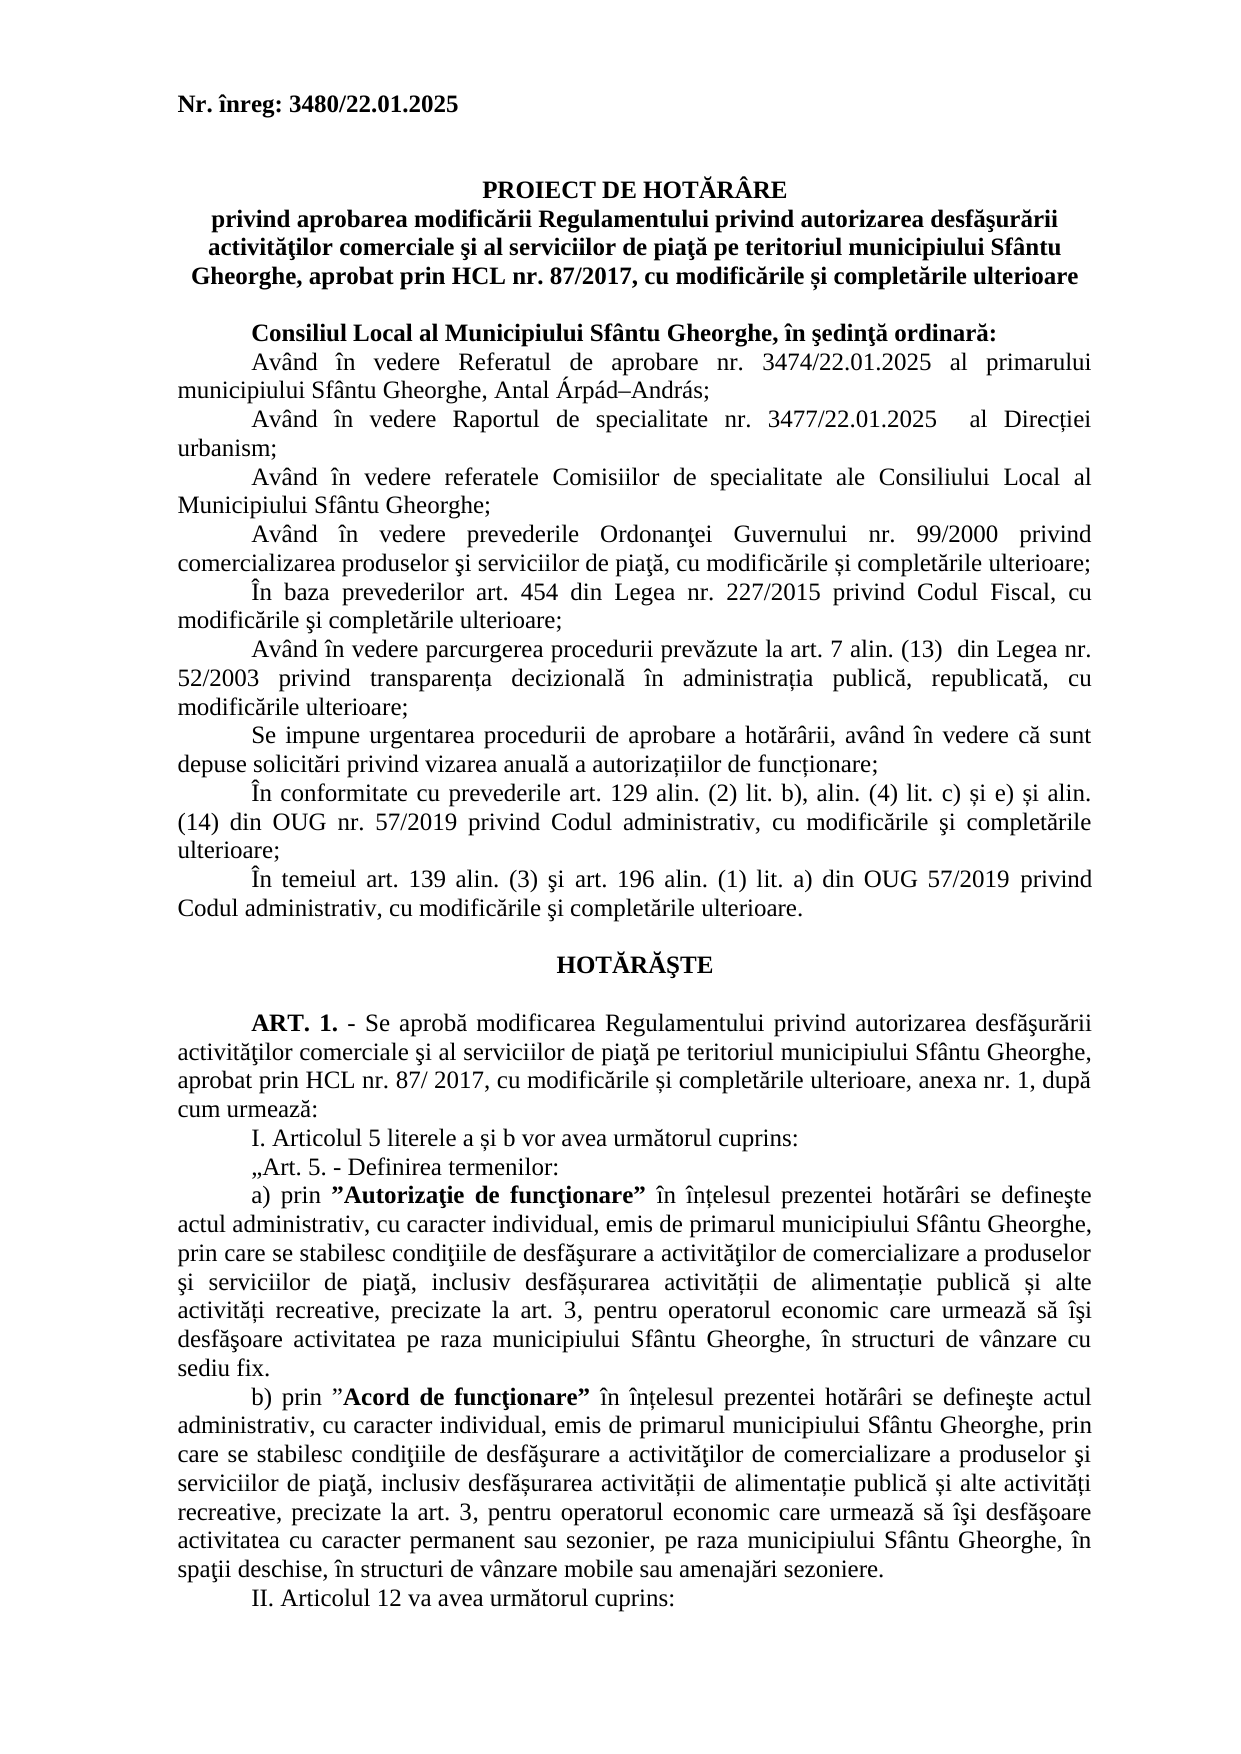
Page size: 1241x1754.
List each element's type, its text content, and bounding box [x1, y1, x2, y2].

text I. Articolul 5 literele a și b vor avea următorul cuprins: [177, 1123, 1092, 1152]
text În temeiul art. 139 alin. (3) şi art. 196 alin. (1) lit. a) din OUG 57/2019 privind Codul administrativ, cu modificările şi completările ulterioare. [177, 864, 1093, 922]
text Având în vedere prevederile Ordonanţei Guvernului nr. 99/2000 privind comercializarea produselor şi serviciilor de piaţă, cu modificările și completările ulterioare; [177, 519, 1093, 577]
text Se impune urgentarea procedurii de aprobare a hotărârii, având în vedere că sunt depuse solicitări privind vizarea anuală a autorizațiilor de funcționare; [177, 720, 1093, 778]
text privind aprobarea modificării Regulamentului privind autorizarea desfăşurării activităţilor comerciale şi al serviciilor de piaţă pe teritoriul municipiului Sfântu Gheorghe, aprobat prin HCL nr. 87/2017, cu modificările și completările ulterioare [177, 204, 1092, 290]
text Având în vedere parcurgerea procedurii prevăzute la art. 7 alin. (13) din Legea nr. 52/2003 privind transparența decizională în administrația publică, republicată, cu modificările ulterioare; [177, 634, 1093, 720]
text . 1. - Se aprobă modificarea Regulamentului privind autorizarea desfăşurării activităţilor comerciale şi al serviciilor de piaţă pe teritoriul municipiului Sfântu Gheorghe, aprobat prin HCL nr. 87/ 2017, cu modificările și completările ulterioare, anexa nr. 1, după cum urmează: [177, 1008, 1092, 1123]
text b) prin ”Acord de funcţionare” în înțelesul prezentei hotărâri se defineşte actul administrativ, cu caracter individual, emis de primarul municipiului Sfântu Gheorghe, prin care se stabilesc condiţiile de desfăşurare a activităţilor de comercializare a produselor şi serviciilor de piaţă, inclusiv desfășurarea activității de alimentație publică și alte activități recreative, precizate la art. 3, pentru operatorul economic care urmează să îşi desfăşoare activitatea cu caracter permanent sau sezonier, pe raza municipiului Sfântu Gheorghe, în spaţii deschise, în structuri de vânzare mobile sau amenajări sezoniere. [177, 1382, 1092, 1583]
text Nr. înreg: 3480/22.01.2025 [177, 89, 283, 117]
text a) prin ”Autorizaţie de funcţionare” în înțelesul prezentei hotărâri se defineşte actul administrativ, cu caracter individual, emis de primarul municipiului Sfântu Gheorghe, prin care se stabilesc condiţiile de desfăşurare a activităţilor de comercializare a produselor şi serviciilor de piaţă, inclusiv desfășurarea activității de alimentație publică și alte activități recreative, precizate la art. 3, pentru operatorul economic care urmează să îşi desfăşoare activitatea pe raza municipiului Sfântu Gheorghe, în structuri de vânzare cu sediu fix. [177, 1180, 1092, 1382]
text Consiliul Local al Municipiului Sfântu Gheorghe, în şedinţă ordinară: [177, 318, 1092, 347]
text „Art. 5. - Definirea termenilor: [177, 1152, 1092, 1180]
text HOTĂRĂŞTE [177, 950, 1092, 979]
text În conformitate cu prevederile art. 129 alin. (2) lit. b), alin. (4) lit. c) și e) și alin. (14) din OUG nr. 57/2019 privind Codul administrativ, cu modificările şi completările ulterioare; [177, 778, 1093, 864]
text Nr. înreg: 3480/22.01.2025 [289, 89, 1004, 117]
text Având în vedere Referatul de aprobare nr. 3474/22.01.2025 al primarului municipiului Sfântu Gheorghe, Antal Árpád–András; [177, 347, 1093, 404]
text PROIECT DE HOTĂRÂRE [177, 175, 1092, 204]
text Având în vedere Raportul de specialitate nr. 3477/22.01.2025 al Direcției urbanism; [177, 404, 1093, 462]
text În baza prevederilor art. 454 din Legea nr. 227/2015 privind Codul Fiscal, cu modificările şi completările ulterioare; [177, 577, 1093, 634]
text Având în vedere referatele Comisiilor de specialitate ale Consiliului Local al Municipiului Sfântu Gheorghe; [177, 462, 1093, 519]
text II. Articolul 12 va avea următorul cuprins: [177, 1583, 1092, 1612]
